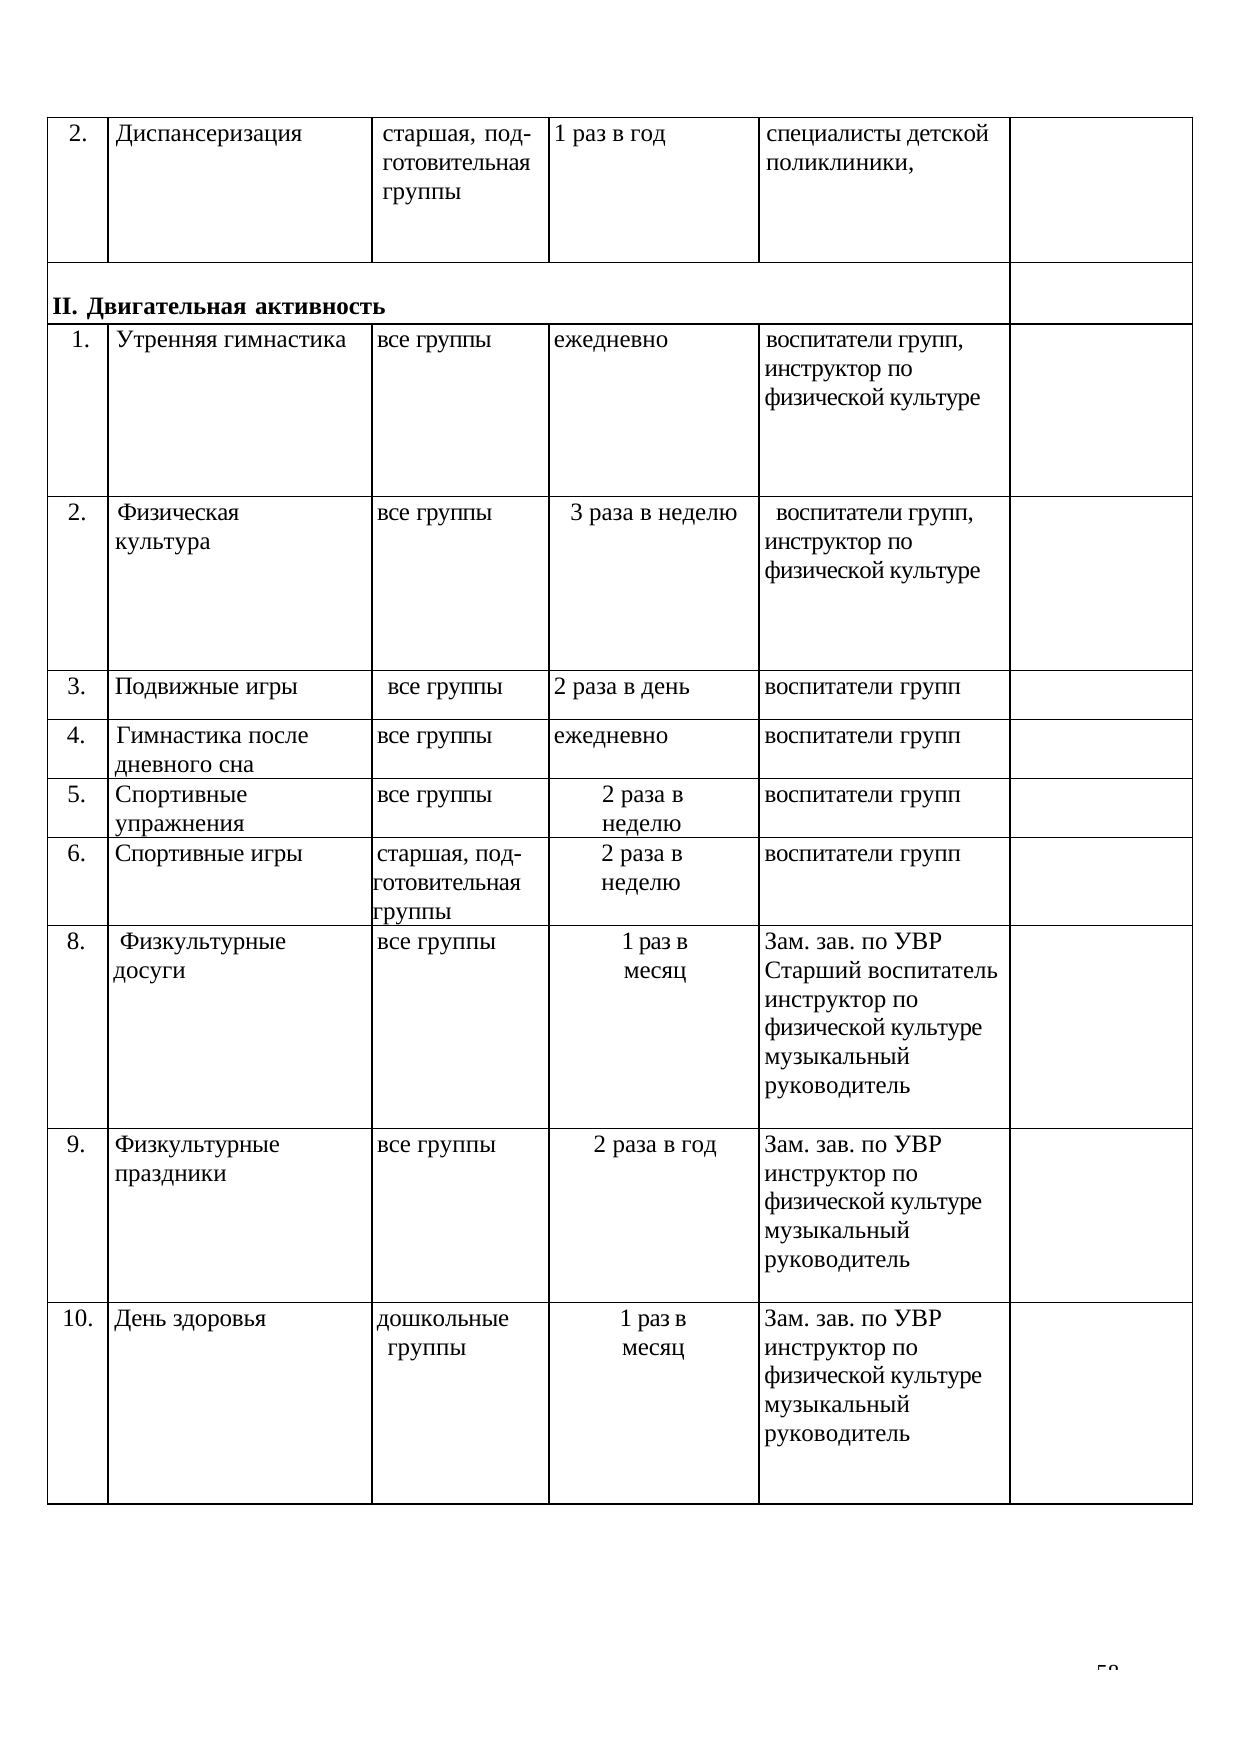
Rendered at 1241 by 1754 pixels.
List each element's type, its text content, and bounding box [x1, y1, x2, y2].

table_cell Спортивные упражнения [109, 779, 371, 837]
table_cell II. Двигательная активность [48, 263, 1009, 323]
table_cell все группы [373, 779, 548, 837]
table_cell 1 раз в месяц [550, 926, 758, 1127]
table_cell [1011, 671, 1192, 719]
table_cell 8. [48, 926, 107, 1127]
table_cell старшая, под- готовительная группы [373, 838, 548, 924]
table_cell 2 раза в день [550, 671, 758, 719]
table_cell Спортивные игры [109, 838, 371, 924]
table_cell [1011, 838, 1192, 924]
table_cell все группы [373, 671, 548, 719]
table_header специалисты детской поликлиники, [760, 118, 1009, 262]
table_cell 3. [48, 671, 107, 719]
table_cell [1011, 1129, 1192, 1301]
table_cell [1011, 779, 1192, 837]
table_cell 2 раза в год [550, 1129, 758, 1301]
table_cell Физкультурные праздники [109, 1129, 371, 1301]
table_cell все группы [373, 325, 548, 496]
table_cell [1011, 720, 1192, 778]
table_header старшая, под- готовительная группы [373, 118, 548, 262]
table_cell Зам. зав. по УВР инструктор по физической культуре музыкальный руководитель [760, 1129, 1009, 1301]
table_cell Гимнастика после дневного сна [109, 720, 371, 778]
table_cell Зам. зав. по УВР инструктор по физической культуре музыкальный руководитель [760, 1303, 1009, 1503]
table_cell [1011, 1303, 1192, 1503]
table_cell [1011, 263, 1192, 323]
table_cell ежедневно [550, 720, 758, 778]
table_cell ежедневно [550, 325, 758, 496]
table_cell Утренняя гимнастика [109, 325, 371, 496]
table_cell 10. [48, 1303, 107, 1503]
table_header 1 раз в год [550, 118, 758, 262]
table_cell все группы [373, 1129, 548, 1301]
table_cell 5. [48, 779, 107, 837]
table_cell 9. [48, 1129, 107, 1301]
table_cell 3 раза в неделю [550, 497, 758, 670]
table_cell 2 раза в неделю [550, 838, 758, 924]
table_cell [1011, 926, 1192, 1127]
table_cell 1. [48, 325, 107, 496]
table_cell [1011, 497, 1192, 670]
table_cell Физическая культура [109, 497, 371, 670]
table_cell 4. [48, 720, 107, 778]
table_cell 1 раз в месяц [550, 1303, 758, 1503]
table_cell воспитатели групп [760, 779, 1009, 837]
table_cell 2 раза в неделю [550, 779, 758, 837]
table_cell 6. [48, 838, 107, 924]
table_cell все группы [373, 926, 548, 1127]
table_header Диспансеризация [109, 118, 371, 262]
table_cell воспитатели групп, инструктор по физической культуре [760, 497, 1009, 670]
table_cell воспитатели групп [760, 720, 1009, 778]
table_cell 2. [48, 497, 107, 670]
table_header 2. [48, 118, 107, 262]
table_cell воспитатели групп [760, 838, 1009, 924]
table_cell все группы [373, 720, 548, 778]
table_cell День здоровья [109, 1303, 371, 1503]
table_header [1011, 118, 1192, 262]
table_cell дошкольные группы [373, 1303, 548, 1503]
table_cell воспитатели групп, инструктор по физической культуре [760, 325, 1009, 496]
table_cell [1011, 325, 1192, 496]
table_cell Зам. зав. по УВР Старший воспитатель инструктор по физической культуре музыкальный руководитель [760, 926, 1009, 1127]
table_cell Физкультурные досуги [109, 926, 371, 1127]
table_cell Подвижные игры [109, 671, 371, 719]
table_cell воспитатели групп [760, 671, 1009, 719]
table_cell все группы [373, 497, 548, 670]
